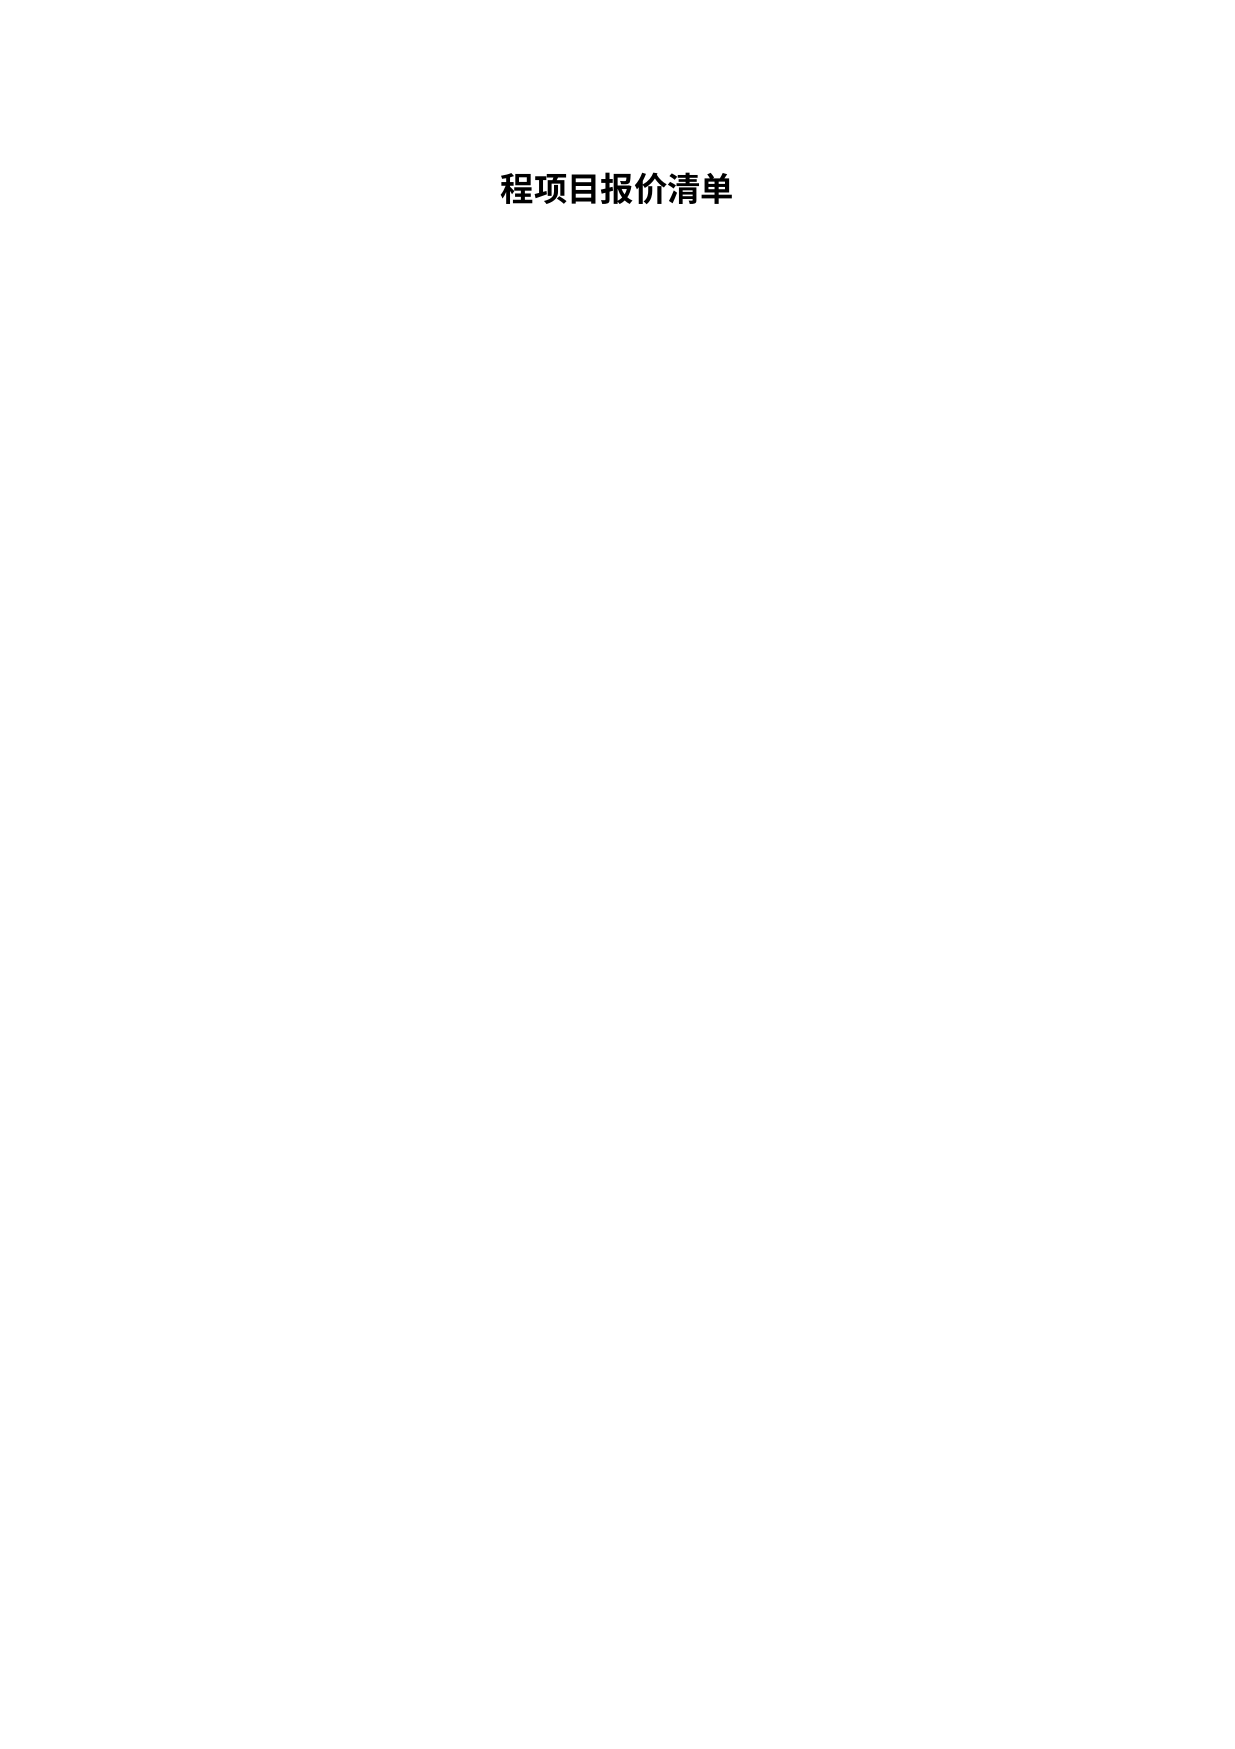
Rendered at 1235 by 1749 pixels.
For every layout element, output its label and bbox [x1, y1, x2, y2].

list [150, 154, 1084, 220]
